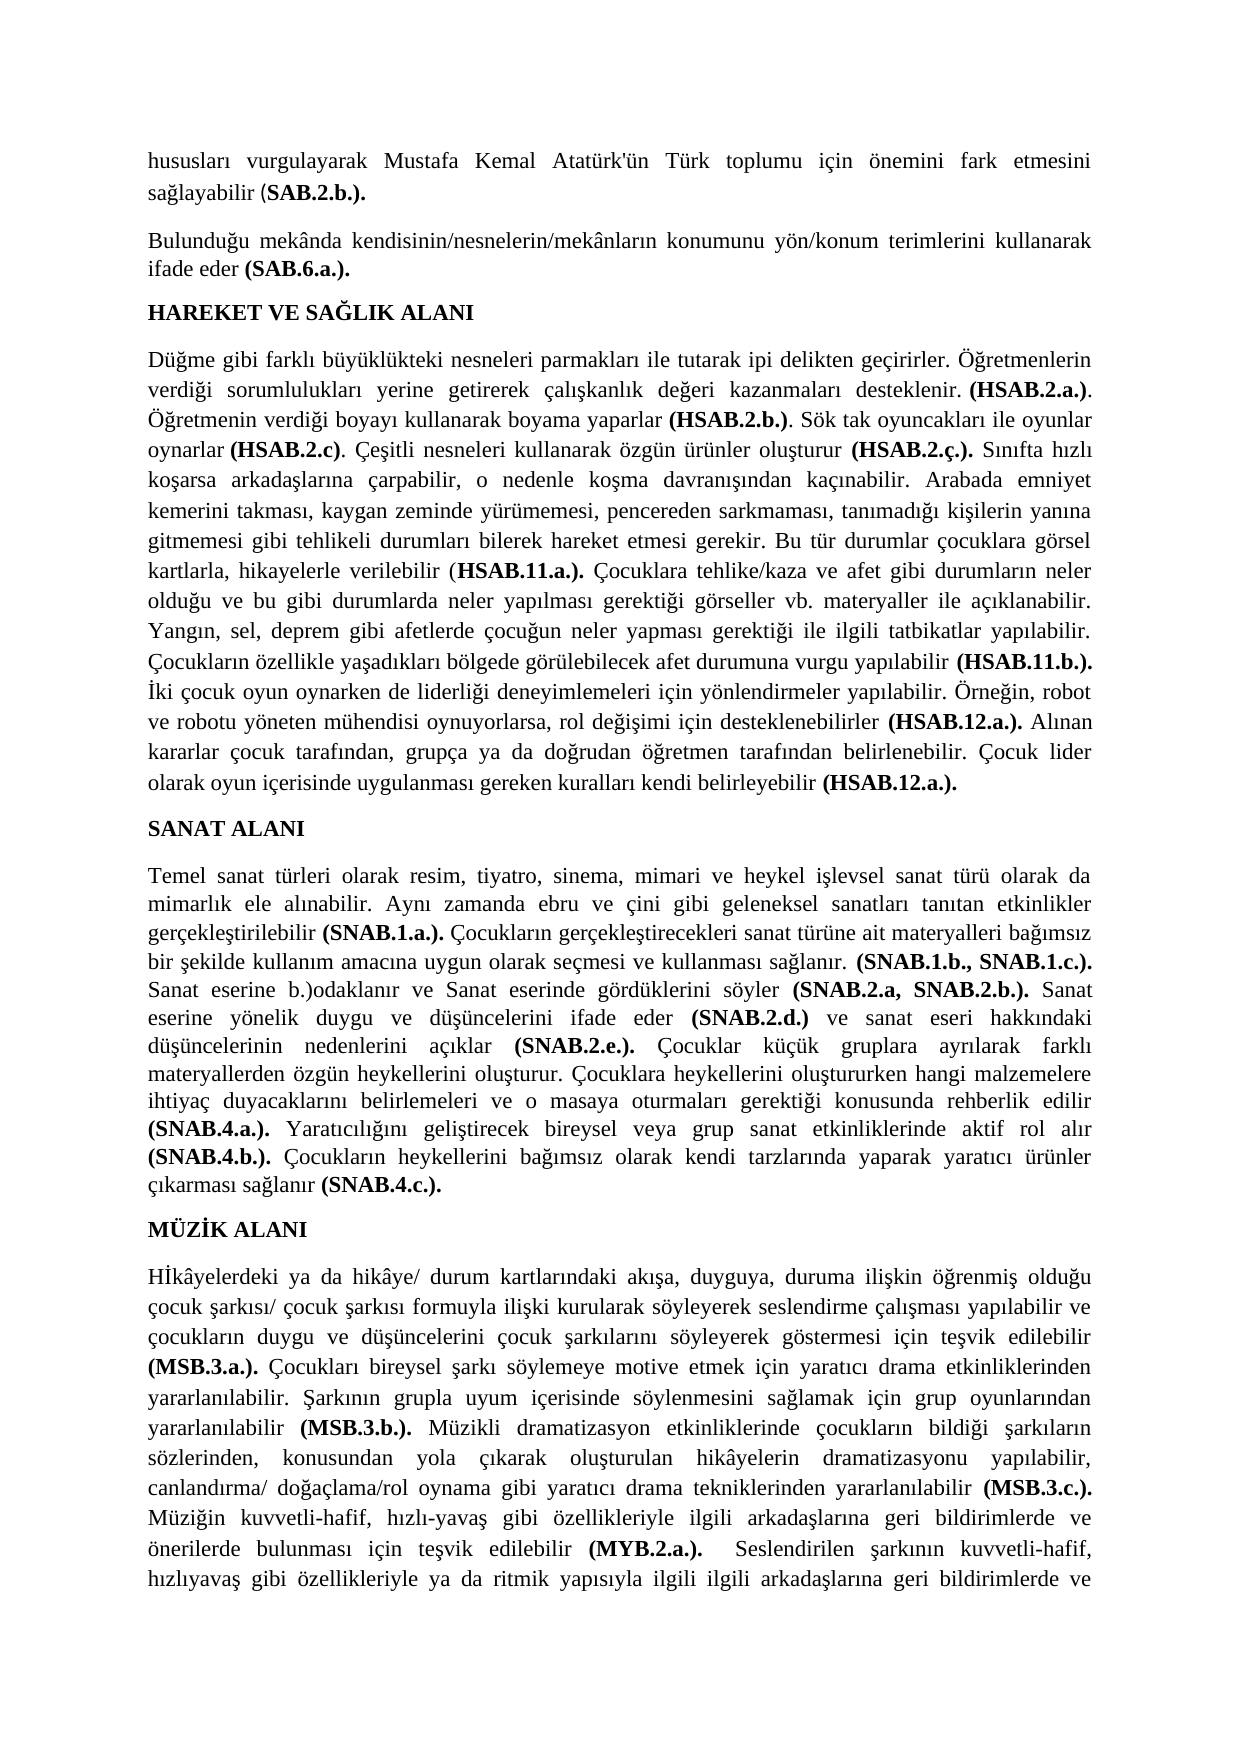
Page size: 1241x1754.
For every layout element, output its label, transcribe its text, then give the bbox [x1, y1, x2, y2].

text Düğme gibi farklı büyüklükteki nesneleri parmakları ile tutarak ipi delikten geçirirler. Öğretmenlerin verdiği sorumlulukları yerine getirerek çalışkanlık değeri kazanmaları desteklenir. (HSAB.2.a.). Öğretmenin verdiği boyayı kullanarak boyama yaparlar (HSAB.2.b.). Sök tak oyuncakları ile oyunlar oynarlar (HSAB.2.c). Çeşitli nesneleri kullanarak özgün ürünler oluşturur (HSAB.2.ç.). Sınıfta hızlı koşarsa arkadaşlarına çarpabilir, o nedenle koşma davranışından kaçınabilir. Arabada emniyet kemerini takması, kaygan zeminde yürümemesi, pencereden sarkmaması, tanımadığı kişilerin yanına gitmemesi gibi tehlikeli durumları bilerek hareket etmesi gerekir. Bu tür durumlar çocuklara görsel kartlarla, hikayelerle verilebilir (HSAB.11.a.). Çocuklara tehlike/kaza ve afet gibi durumların neler olduğu ve bu gibi durumlarda neler yapılması gerektiği görseller vb. materyaller ile açıklanabilir. Yangın, sel, deprem gibi afetlerde çocuğun neler yapması gerektiği ile ilgili tatbikatlar yapılabilir. Çocukların özellikle yaşadıkları bölgede görülebilecek afet durumuna vurgu yapılabilir (HSAB.11.b.). İki çocuk oyun oynarken de liderliği deneyimlemeleri için yönlendirmeler yapılabilir. Örneğin, robot ve robotu yöneten mühendisi oynuyorlarsa, rol değişimi için desteklenebilirler (HSAB.12.a.). Alınan kararlar çocuk tarafından, grupça ya da doğrudan öğretmen tarafından belirlenebilir. Çocuk lider olarak oyun içerisinde uygulanması gereken kuralları kendi belirleyebilir (HSAB.12.a.). [148, 432, 1093, 795]
text Temel sanat türleri olarak resim, tiyatro, sinema, mimari ve heykel işlevsel sanat türü olarak da mimarlık ele alınabilir. Aynı zamanda ebru ve çini gibi geleneksel sanatları tanıtan etkinlikler gerçekleştirilebilir (SNAB.1.a.). Çocukların gerçekleştirecekleri sanat türüne ait materyalleri bağımsız bir şekilde kullanım amacına uygun olarak seçmesi ve kullanması sağlanır. (SNAB.1.b., SNAB.1.c.). Sanat eserine b.)odaklanır ve Sanat eserinde gördüklerini söyler (SNAB.2.a, SNAB.2.b.). Sanat eserine yönelik duygu ve düşüncelerini ifade eder (SNAB.2.d.) ve sanat eseri hakkındaki düşüncelerinin nedenlerini açıklar (SNAB.2.e.). Çocuklar küçük gruplara ayrılarak farklı materyallerden özgün heykellerini oluşturur. Çocuklara heykellerini oluştururken hangi malzemelere ihtiyaç duyacaklarını belirlemeleri ve o masaya oturmaları gerektiği konusunda rehberlik edilir (SNAB.4.a.). Yaratıcılığını geliştirecek bireysel veya grup sanat etkinliklerinde aktif rol alır (SNAB.4.b.). Çocukların heykellerini bağımsız olarak kendi tarzlarında yaparak yaratıcı ürünler çıkarması sağlanır (SNAB.4.c.). [148, 862, 1093, 1198]
text MÜZİK ALANI [148, 1216, 1093, 1242]
text Bulunduğu mekânda kendisinin/nesnelerin/mekânların konumunu yön/konum terimlerini kullanarak ifade eder (SAB.6.a.). [148, 227, 1093, 281]
text SANAT ALANI [148, 816, 1093, 842]
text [148, 1263, 1093, 1591]
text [148, 148, 1093, 206]
text HAREKET VE SAĞLIK ALANI [148, 299, 1093, 325]
